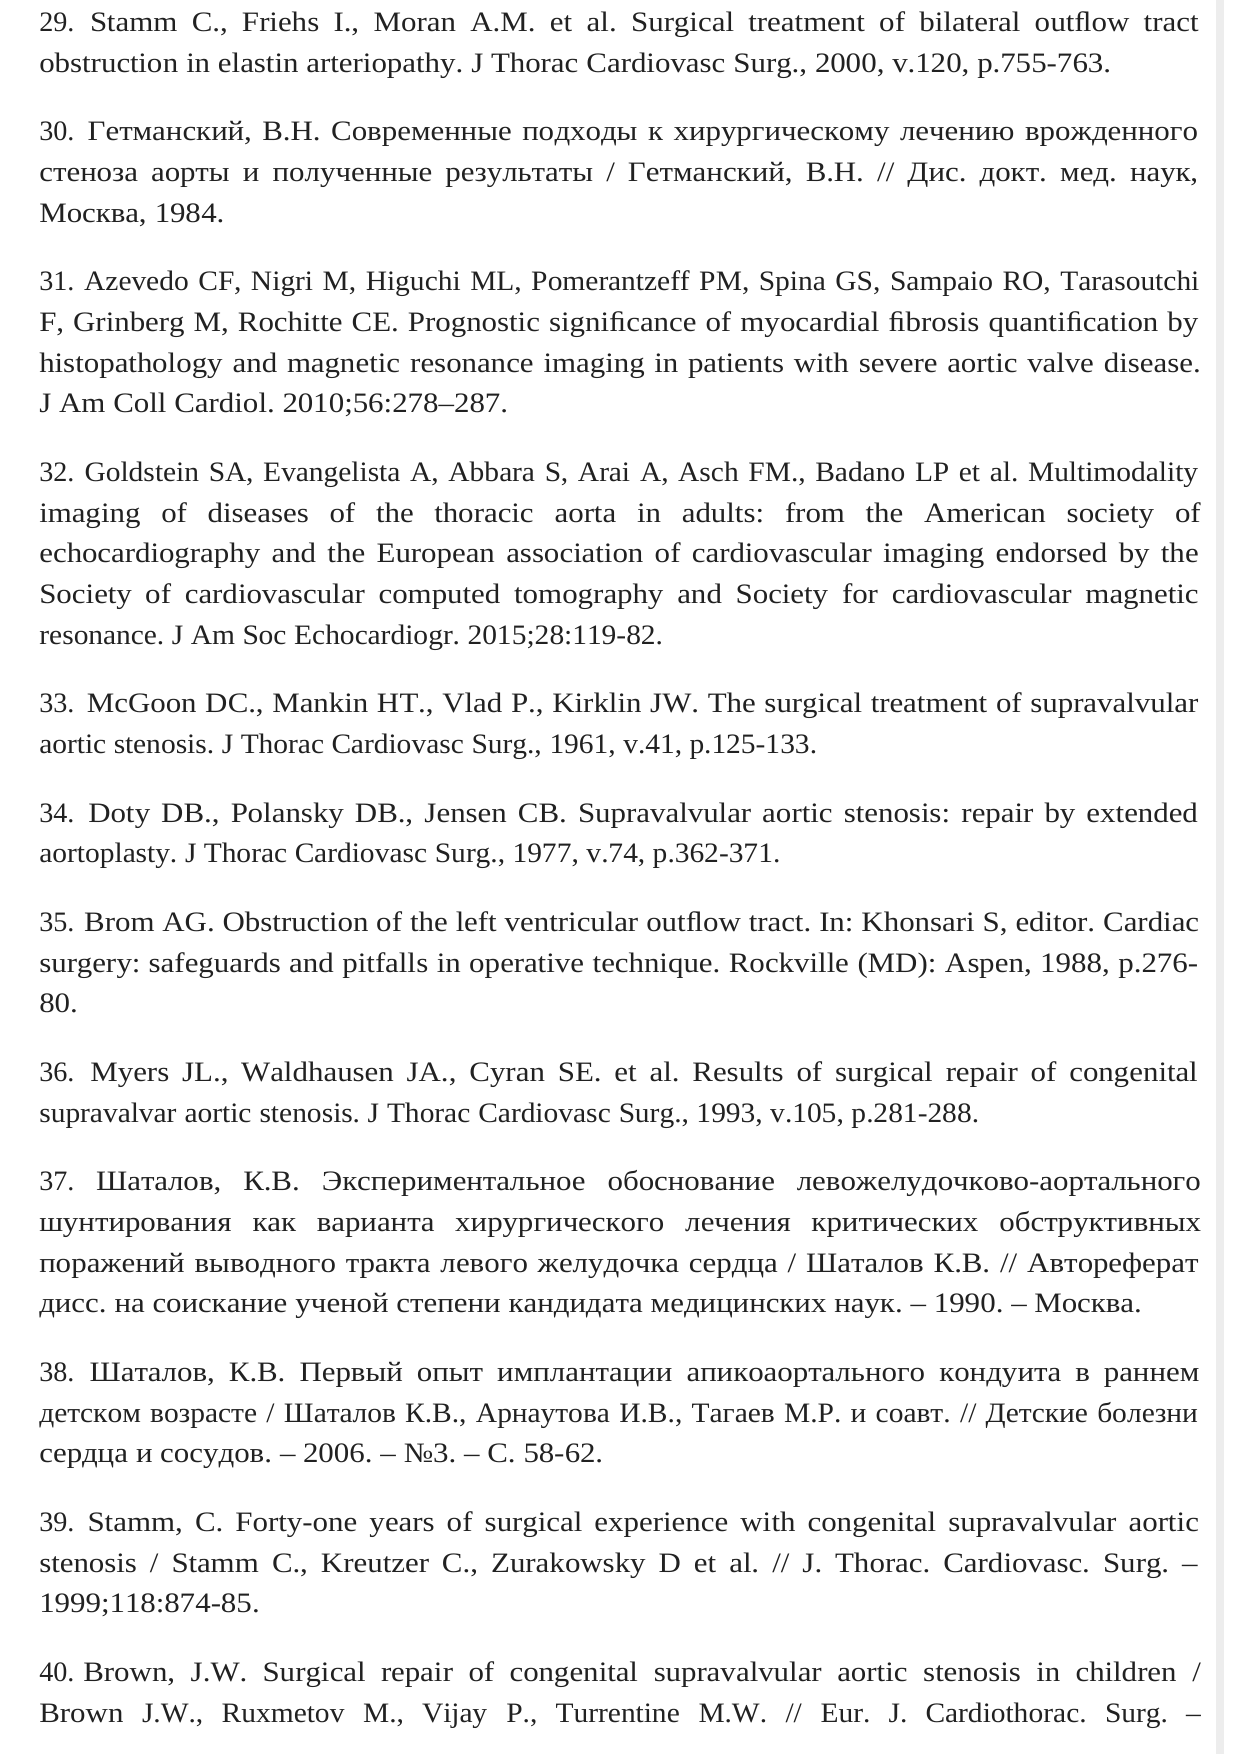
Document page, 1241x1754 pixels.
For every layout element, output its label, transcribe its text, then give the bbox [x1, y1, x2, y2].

list Goldstein SA, Evangelista А, Abbara S, Arai А, Asch FM., Badano LP et al. Multimodality imaging of diseases of the thoracic aorta in adults: from the American society of echocardiography and the European association of cardiovascular imaging endorsed by the Society of cardiovascular computed tomography and Society for cardiovascular magnetic resonance. J Am Soc Echocardiogr. 2015;28:119-82. [39, 455, 1201, 650]
list Myers JL., Waldhausen JA., Cyran SE. et al. Results of surgical repair of congenital supravalvar aortic stenosis. J Thorac Cardiovasc Surg., 1993, v.105, p.281-288. [39, 1055, 1201, 1128]
list Гетманский, В.Н. Современные подходы к хирургическому лечению врожденного стеноза аорты и полученные результаты / Гетманский, В.Н. // Дис. докт. мед. наук, Москва, 1984. [39, 114, 1200, 228]
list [39, 1655, 1201, 1728]
list Шаталов, К.В. Первый опыт имплантации апикоаортального кондуита в раннем детском возрасте / Шаталов К.В., Арнаутова И.В., Тагаев М.Р. и соавт. // Детские болезни сердца и сосудов. – 2006. – №3. – С. 58-62. [39, 1355, 1201, 1469]
list Stamm, C. Forty-one years of surgical experience with congenital supravalvular aortic stenosis / Stamm C., Kreutzer C., Zurakowsky D et al. // J. Thorac. Cardiovasc. Surg. – 1999;118:874-85. [39, 1505, 1201, 1619]
list Doty DB., Polansky DB., Jensen CB. Supravalvular aortic stenosis: repair by extended aortoplasty. J Thorac Cardiovasc Surg., 1977, v.74, p.362-371. [39, 796, 1200, 869]
list McGoon DC., Mankin HT., Vlad P., Kirklin JW. The surgical treatment of supravalvular aortic stenosis. J Thorac Cardiovasc Surg., 1961, v.41, p.125-133. [39, 686, 1201, 759]
list Azevedo CF, Nigri M, Higuchi ML, Pomerantzeff PM, Spina GS, Sampaio RO, Tarasoutchi F, Grinberg M, Rochitte CE. Prognostic signiﬁcance of myocardial ﬁbrosis quantiﬁcation by histopathology and magnetic resonance imaging in patients with severe aortic valve disease. J Am Coll Cardiol. 2010;56:278–287. [39, 264, 1201, 419]
list Stamm C., Friehs I., Moran A.M. et al. Surgical treatment of bilateral outﬂow tract obstruction in elastin arteriopathy. J Thorac Cardiovasc Surg., 2000, v.120, p.755-763. [39, 5, 1201, 78]
list Brom AG. Obstruction of the left ventricular outﬂow tract. In: Khonsari S, editor. Cardiac surgery: safeguards and pitfalls in operative technique. Rockville (MD): Aspen, 1988, p.276- 80. [39, 905, 1201, 1019]
list Шаталов, К.В. Экспериментальное обоснование левожелудочково-аортального шунтирования как варианта хирургического лечения критических обструктивных поражений выводного тракта левого желудочка сердца / Шаталов К.В. // Автореферат дисс. на соискание ученой степени кандидата медицинских наук. – 1990. – Москва. [39, 1164, 1201, 1319]
